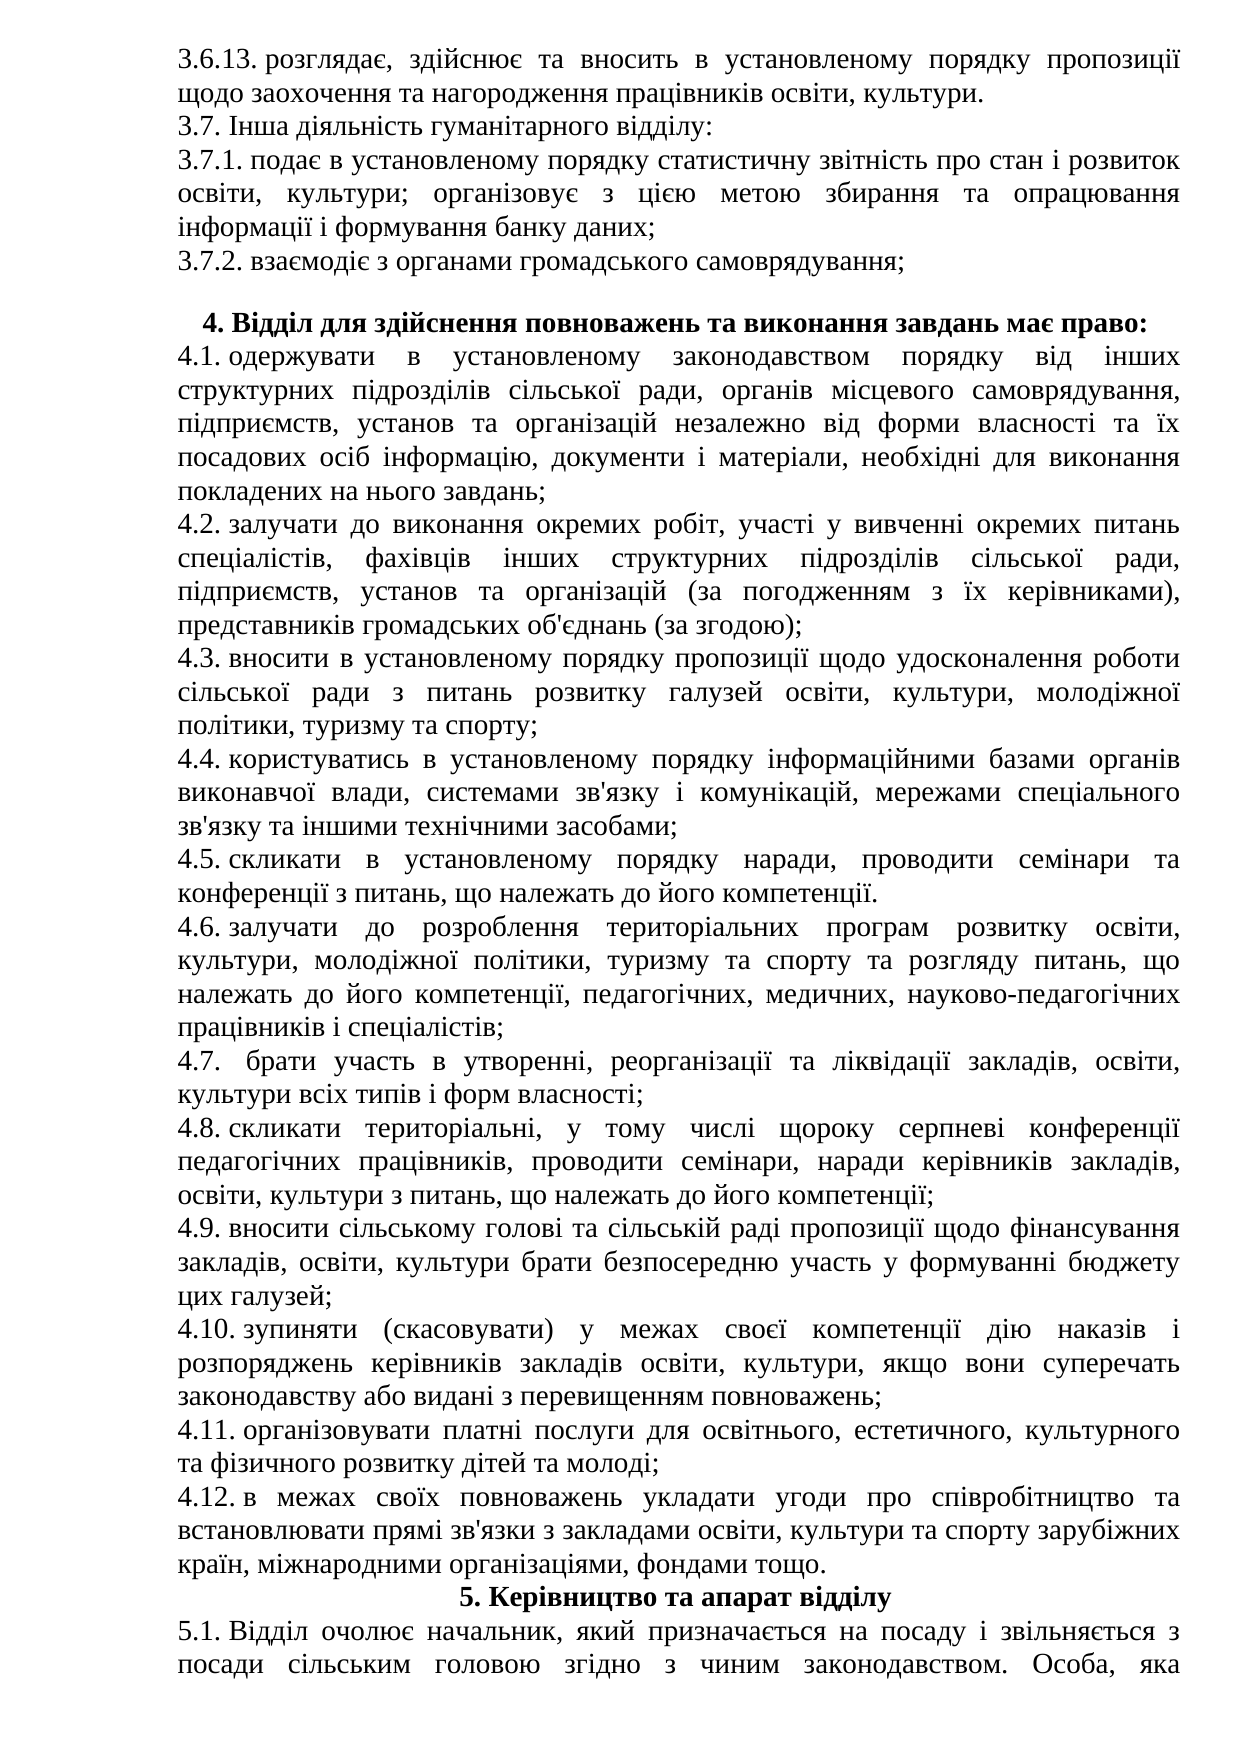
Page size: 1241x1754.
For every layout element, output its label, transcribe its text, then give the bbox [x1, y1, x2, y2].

text 3.7.1. подає в установленому порядку статистичну звітність про стан і розвиток освіти, культури; організовує з цією метою збирання та опрацювання інформації і формування банку даних; [177, 142, 1181, 243]
text 4.3. вносити в установленому порядку пропозиції щодо удосконалення роботи сільської ради з питань розвитку галузей освіти, культури, молодіжної політики, туризму та спорту; [177, 640, 1181, 741]
text 4.2. залучати до виконання окремих робіт, участі у вивченні окремих питань спеціалістів, фахівців інших структурних підрозділів сільської ради, підприємств, установ та організацій (за погодженням з їх керівниками), представників громадських об'єднань (за згодою); [177, 506, 1181, 640]
text 4.11. організовувати платні послуги для освітнього, естетичного, культурного та фізичного розвитку дітей та молоді; [177, 1412, 1181, 1479]
text 3.7. Інша діяльність гуманітарного відділу: [177, 108, 1181, 142]
text 4.9. вносити сільському голові та сільській раді пропозиції щодо фінансування закладів, освіти, культури брати безпосередню участь у формуванні бюджету цих галузей; [177, 1211, 1181, 1311]
text 4.7. брати участь в утворенні, реорганізації та ліквідації закладів, освіти, культури всіх типів і форм власності; [177, 1043, 1181, 1110]
text 4.4. користуватись в установленому порядку інформаційними базами органів виконавчої влади, системами зв'язку і комунікацій, мережами спеціального зв'язку та іншими технічними засобами; [177, 741, 1181, 842]
text 4.10. зупиняти (скасовувати) у межах своєї компетенції дію наказів і розпоряджень керівників закладів освіти, культури, якщо вони суперечать законодавству або видані з перевищенням повноважень; [177, 1311, 1181, 1412]
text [177, 1613, 1181, 1680]
text 4. Відділ для здійснення повноважень та виконання завдань має право: [177, 305, 1181, 338]
text 4.8. скликати територіальні, у тому числі щороку серпневі конференції педагогічних працівників, проводити семінари, наради керівників закладів, освіти, культури з питань, що належать до його компетенції; [177, 1110, 1181, 1211]
text 3.6.13. розглядає, здійснює та вносить в установленому порядку пропозиції щодо заохочення та нагородження працівників освіти, культури. [177, 41, 1181, 108]
text 4.1. одержувати в установленому законодавством порядку від інших структурних підрозділів сільської ради, органів місцевого самоврядування, підприємств, установ та організацій незалежно від форми власності та їх посадових осіб інформацію, документи і матеріали, необхідні для виконання покладених на нього завдань; [177, 338, 1181, 506]
text 4.12. в межах своїх повноважень укладати угоди про співробітництво та встановлювати прямі зв'язки з закладами освіти, культури та спорту зарубіжних країн, міжнародними організаціями, фондами тощо. [177, 1479, 1181, 1579]
text 4.5. скликати в установленому порядку наради, проводити семінари та конференції з питань, що належать до його компетенції. [177, 842, 1181, 909]
text 3.7.2. взаємодіє з органами громадського самоврядування; [177, 243, 1181, 276]
text 5. Керівництво та апарат відділу [177, 1579, 1181, 1613]
text 4.6. залучати до розроблення територіальних програм розвитку освіти, культури, молодіжної політики, туризму та спорту та розгляду питань, що належать до його компетенції, педагогічних, медичних, науково-педагогічних працівників і спеціалістів; [177, 909, 1181, 1043]
